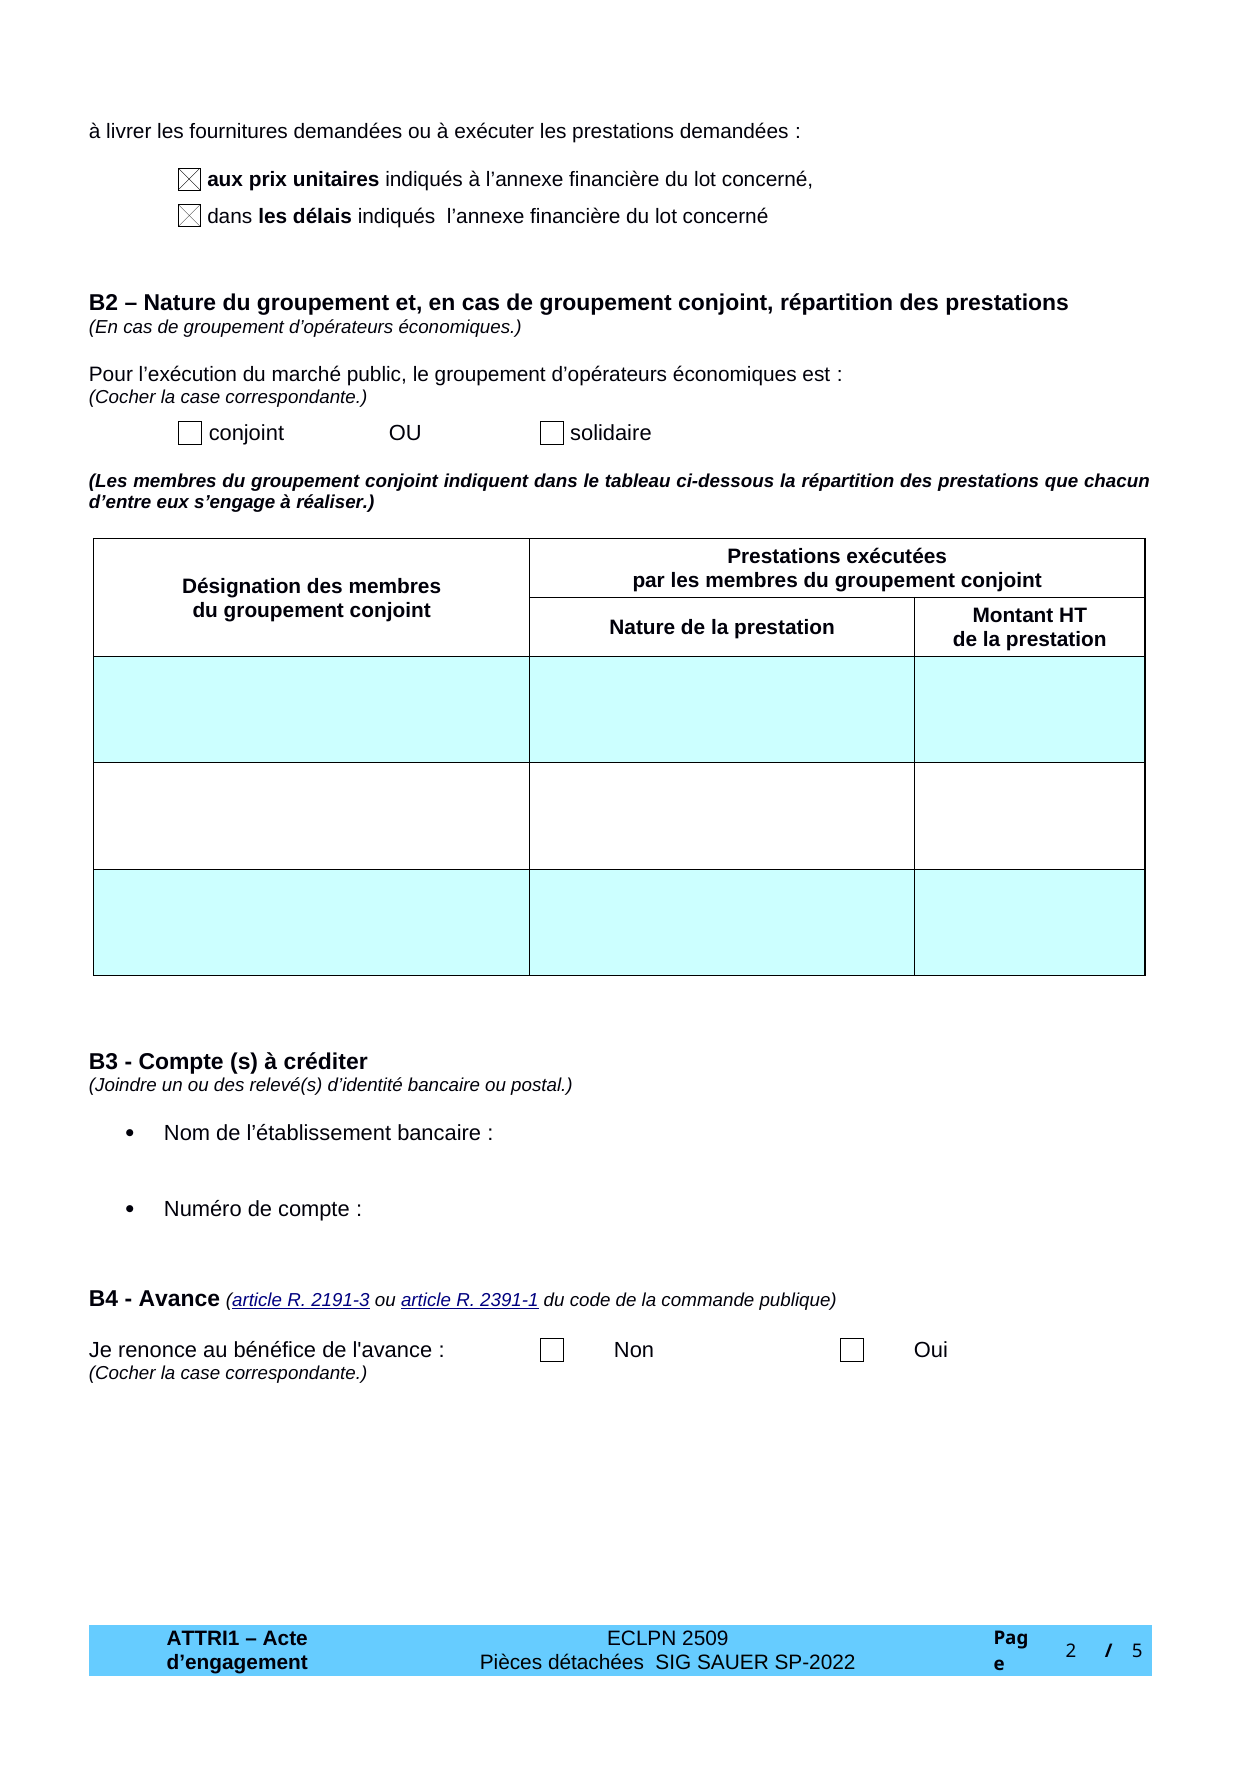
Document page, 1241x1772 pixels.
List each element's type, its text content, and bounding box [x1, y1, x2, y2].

text (Joindre un ou des relevé(s) d’identité bancaire ou postal.) [89, 1074, 1152, 1096]
table_cell Nature de la prestation [530, 598, 914, 656]
text (Les membres du groupement conjoint indiquent dans le tableau ci-dessous la répartition des prestations que chacun d’entre eux s’engage à réaliser.) [89, 469, 1152, 513]
text dans les délais indiqués l’annexe financière du lot concerné [89, 203, 1152, 227]
list Numéro de compte : [126, 1195, 1152, 1221]
table_cell [530, 870, 914, 975]
text B3 - Compte (s) à créditer [89, 1048, 1152, 1074]
list Nom de l’établissement bancaire : [126, 1120, 1152, 1145]
text à livrer les fournitures demandées ou à exécuter les prestations demandées : [89, 119, 1152, 143]
text conjoint OU solidaire [89, 420, 1152, 446]
table_cell [530, 657, 914, 762]
table_cell [915, 657, 1144, 762]
text (Cocher la case correspondante.) [89, 386, 1152, 408]
text (En cas de groupement d’opérateurs économiques.) [89, 316, 1152, 337]
table_cell [94, 657, 529, 762]
table_cell [94, 870, 529, 975]
table_cell [94, 763, 529, 869]
table_header Prestations exécutées par les membres du groupement conjoint [530, 539, 1144, 597]
table_cell Montant HT de la prestation [915, 598, 1144, 656]
text (Cocher la case correspondante.) [89, 1362, 1152, 1384]
table_header Désignation des membres du groupement conjoint [94, 539, 529, 656]
table_cell [915, 763, 1144, 869]
text Pour l’exécution du marché public, le groupement d’opérateurs économiques est : [89, 362, 1152, 386]
table_cell [530, 763, 914, 869]
text Je renonce au bénéfice de l'avance : Non Oui [89, 1337, 1152, 1362]
text aux prix unitaires indiqués à l’annexe financière du lot concerné, [89, 167, 1152, 191]
text B4 - Avance (article R. 2191-3 ou article R. 2391-1 du code de la commande publique) [89, 1285, 1152, 1312]
table_cell [915, 870, 1144, 975]
text B2 – Nature du groupement et, en cas de groupement conjoint, répartition des prestations [89, 289, 1152, 316]
